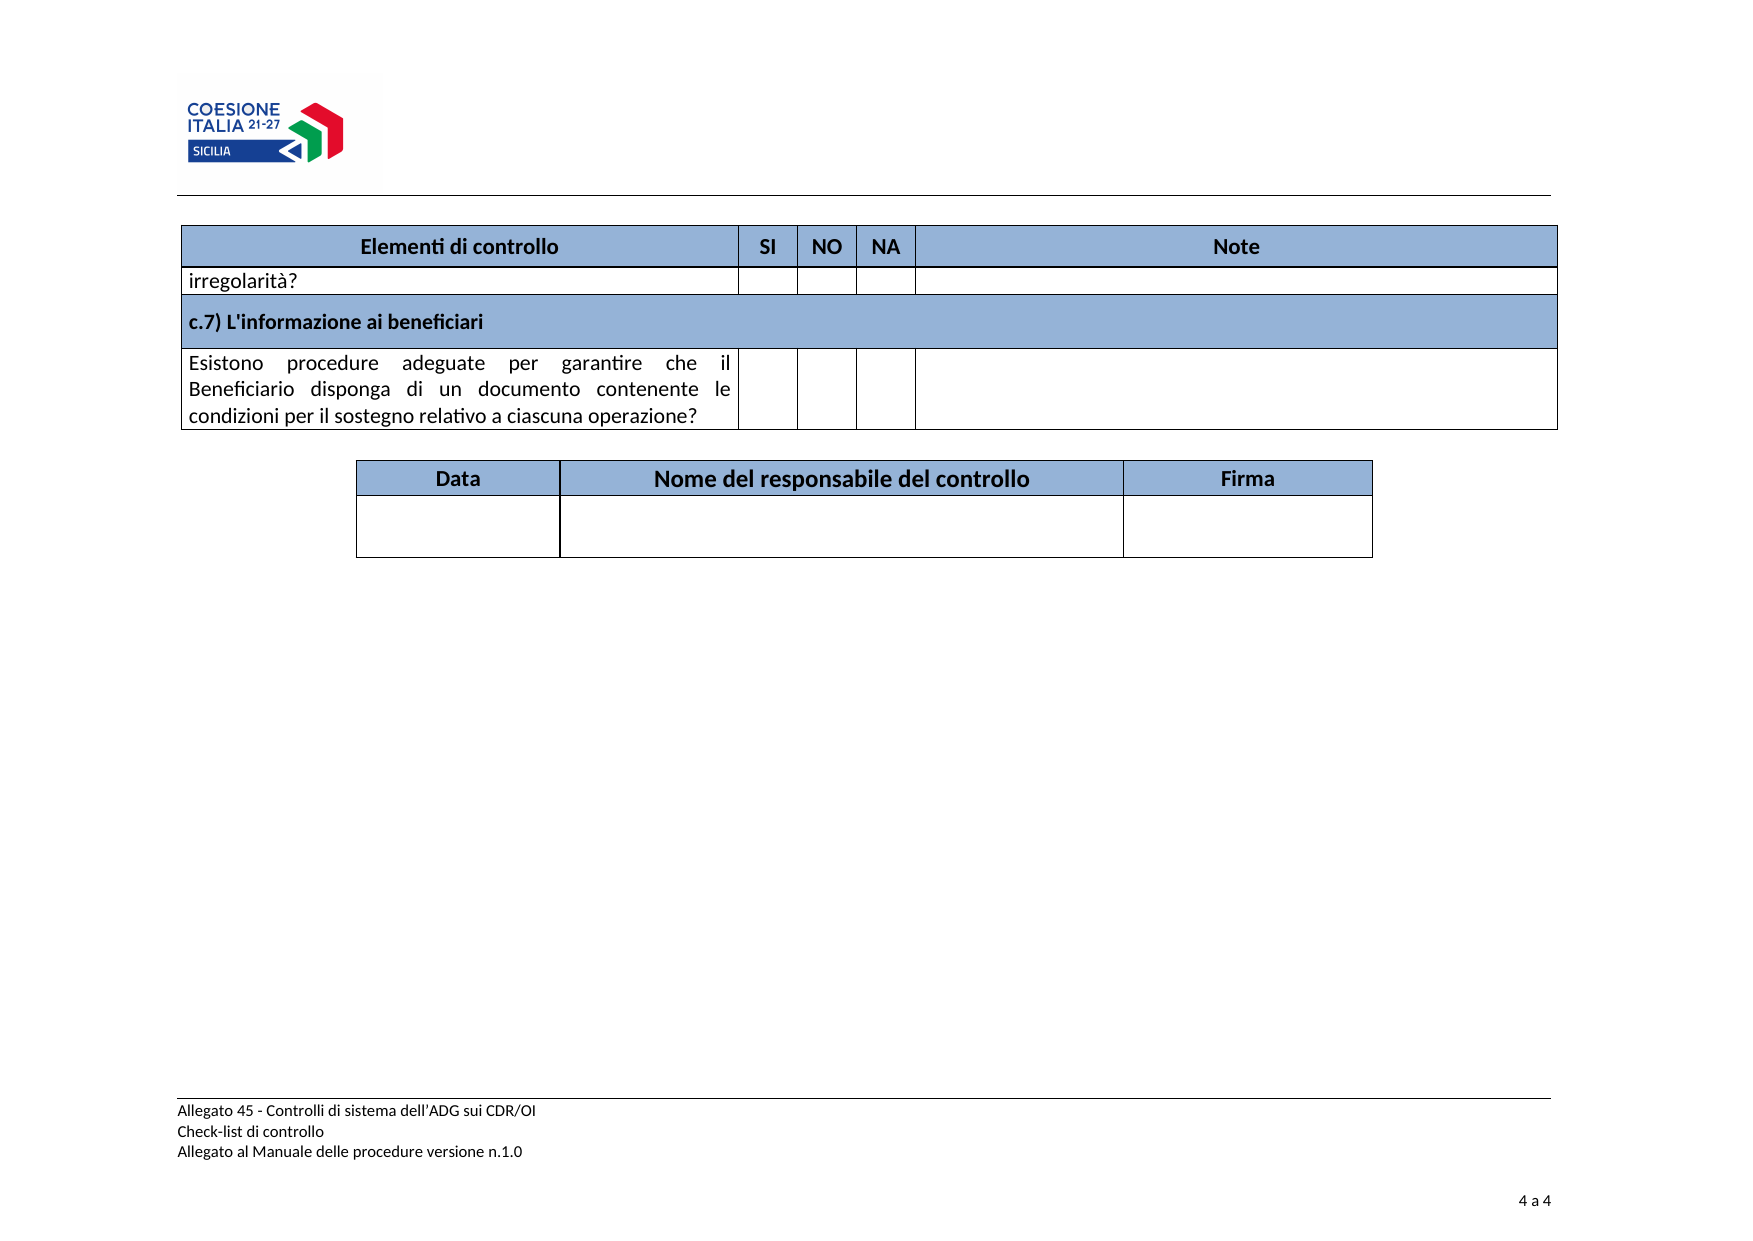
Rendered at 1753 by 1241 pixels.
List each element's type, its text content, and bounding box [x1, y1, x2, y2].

table_cell [916, 349, 1557, 429]
table_cell [357, 496, 559, 557]
table_cell [916, 268, 1557, 294]
table_cell Esistono procedure adeguate per garantire che il Beneficiario disponga di un documento contenente le condizioni per il sostegno relativo a ciascuna operazione? [182, 349, 738, 429]
table_header Firma [1124, 461, 1372, 495]
table_header SI [739, 226, 797, 266]
table_cell [798, 349, 856, 429]
table_cell c.7) L'informazione ai beneficiari [182, 295, 1557, 348]
table_cell [1124, 496, 1372, 557]
table_header Note [916, 226, 1557, 266]
table_cell [739, 349, 797, 429]
table_header Nome del responsabile del controllo [561, 461, 1123, 495]
table_cell [798, 268, 856, 294]
table_cell [857, 268, 915, 294]
table_cell [561, 496, 1123, 557]
picture [177, 73, 383, 193]
table_cell [857, 349, 915, 429]
table_cell [739, 268, 797, 294]
table_header NO [798, 226, 856, 266]
table_header Elementi di controllo [182, 226, 738, 266]
table_header NA [857, 226, 915, 266]
table_header Data [357, 461, 559, 495]
